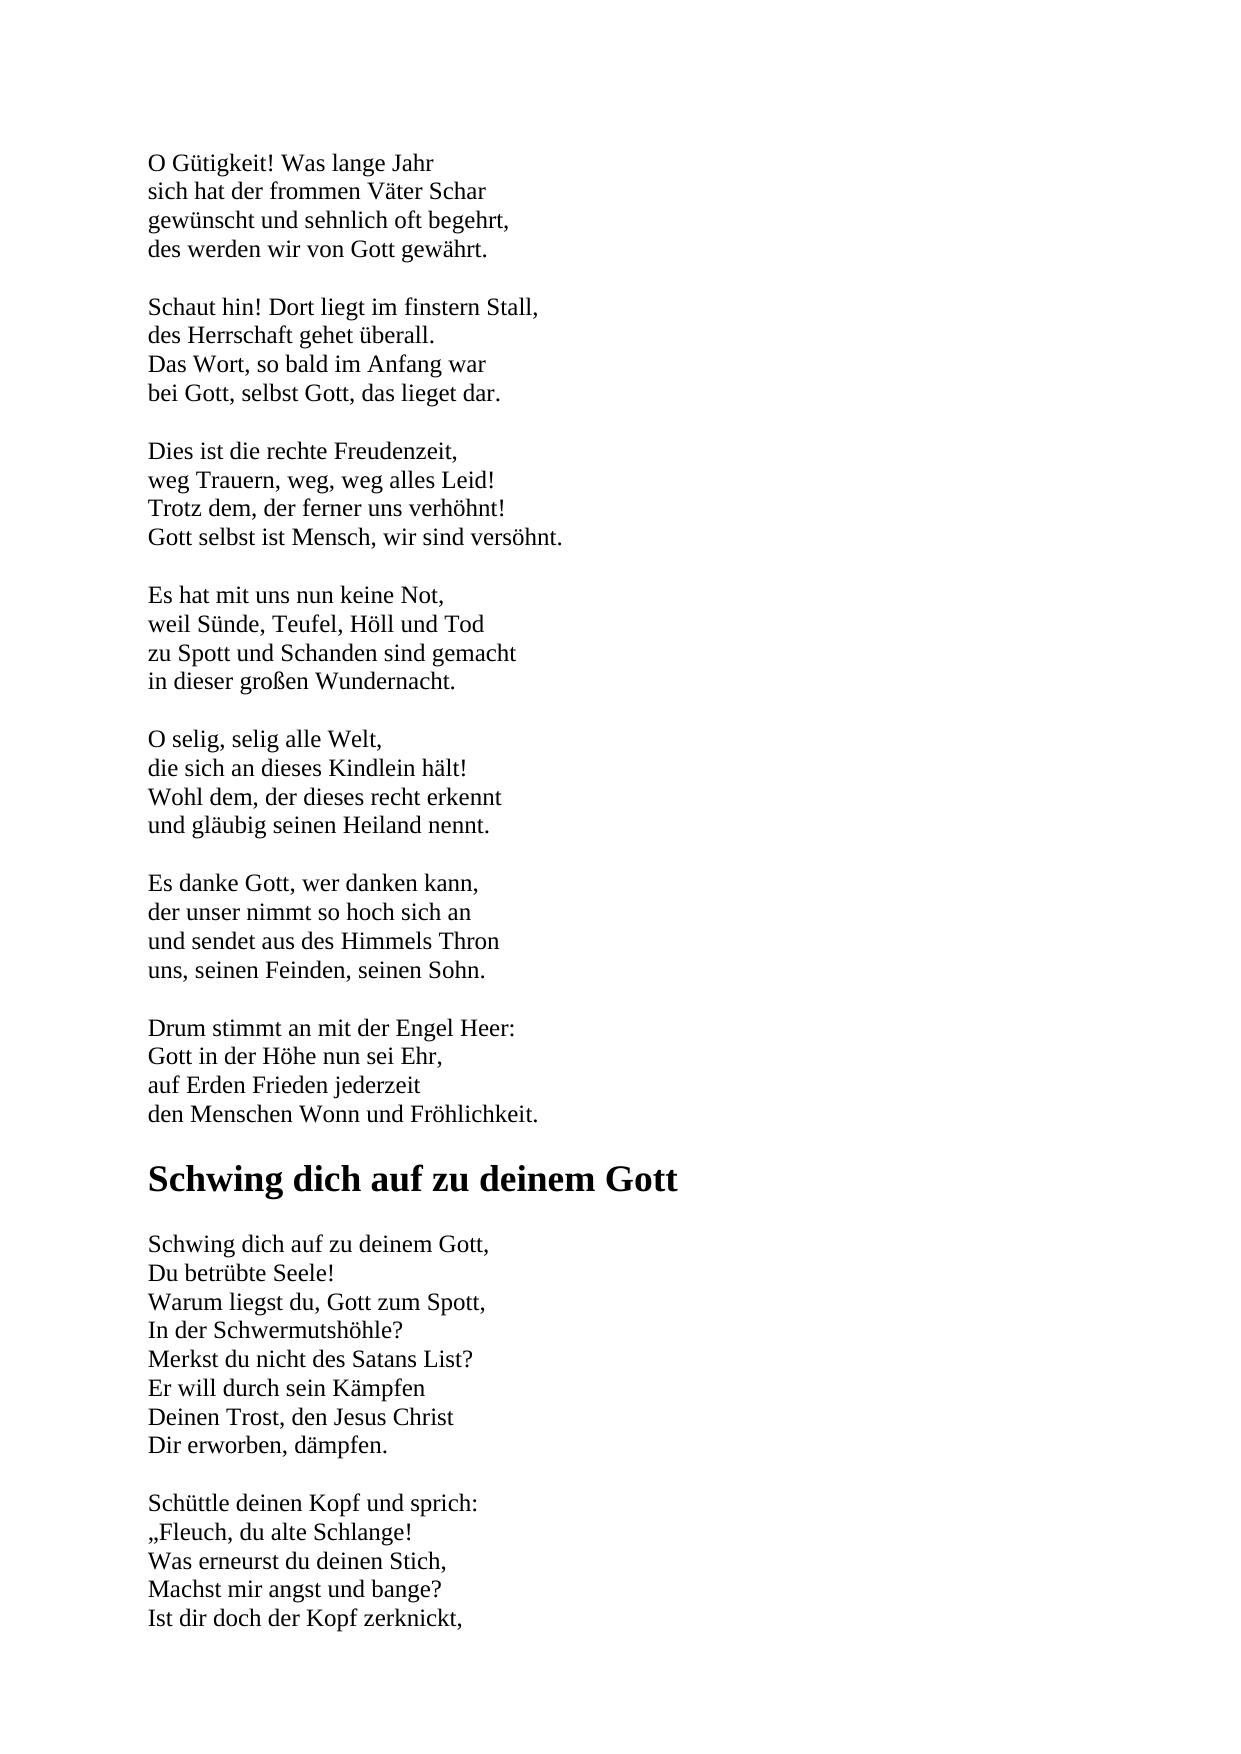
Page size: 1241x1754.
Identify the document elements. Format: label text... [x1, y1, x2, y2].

text Es danke Gott, wer danken kann, der unser nimmt so hoch sich an und sendet aus des Himmels Thron uns, seinen Feinden, seinen Sohn. [148, 868, 1093, 983]
text O selig, selig alle Welt, die sich an dieses Kindlein hält! Wohl dem, der dieses recht erkennt und gläubig seinen Heiland nennt. [148, 724, 1093, 839]
text Schaut hin! Dort liegt im finstern Stall, des Herrschaft gehet überall. Das Wort, so bald im Anfang war bei Gott, selbst Gott, das lieget dar. [148, 292, 1093, 407]
text Dies ist die rechte Freudenzeit, weg Trauern, weg, weg alles Leid! Trotz dem, der ferner uns verhöhnt! Gott selbst ist Mensch, wir sind versöhnt. [148, 436, 1093, 551]
text Drum stimmt an mit der Engel Heer: Gott in der Höhe nun sei Ehr, auf Erden Frieden jederzeit den Menschen Wonn und Fröhlichkeit. [148, 1013, 1093, 1128]
text O Gütigkeit! Was lange Jahr sich hat der frommen Väter Schar gewünscht und sehnlich oft begehrt, des werden wir von Gott gewährt. [148, 148, 1093, 263]
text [148, 1488, 1093, 1632]
text Schwing dich auf zu deinem Gott, Du betrübte Seele! Warum liegst du, Gott zum Spott, In der Schwermutshöhle? Merkst du nicht des Satans List? Er will durch sein Kämpfen Deinen Trost, den Jesus Christ Dir erworben, dämpfen. [148, 1229, 1093, 1459]
subtitle Schwing dich auf zu deinem Gott [148, 1157, 1093, 1200]
text Es hat mit uns nun keine Not, weil Sünde, Teufel, Höll und Tod zu Spott und Schanden sind gemacht in dieser großen Wundernacht. [148, 580, 1093, 695]
